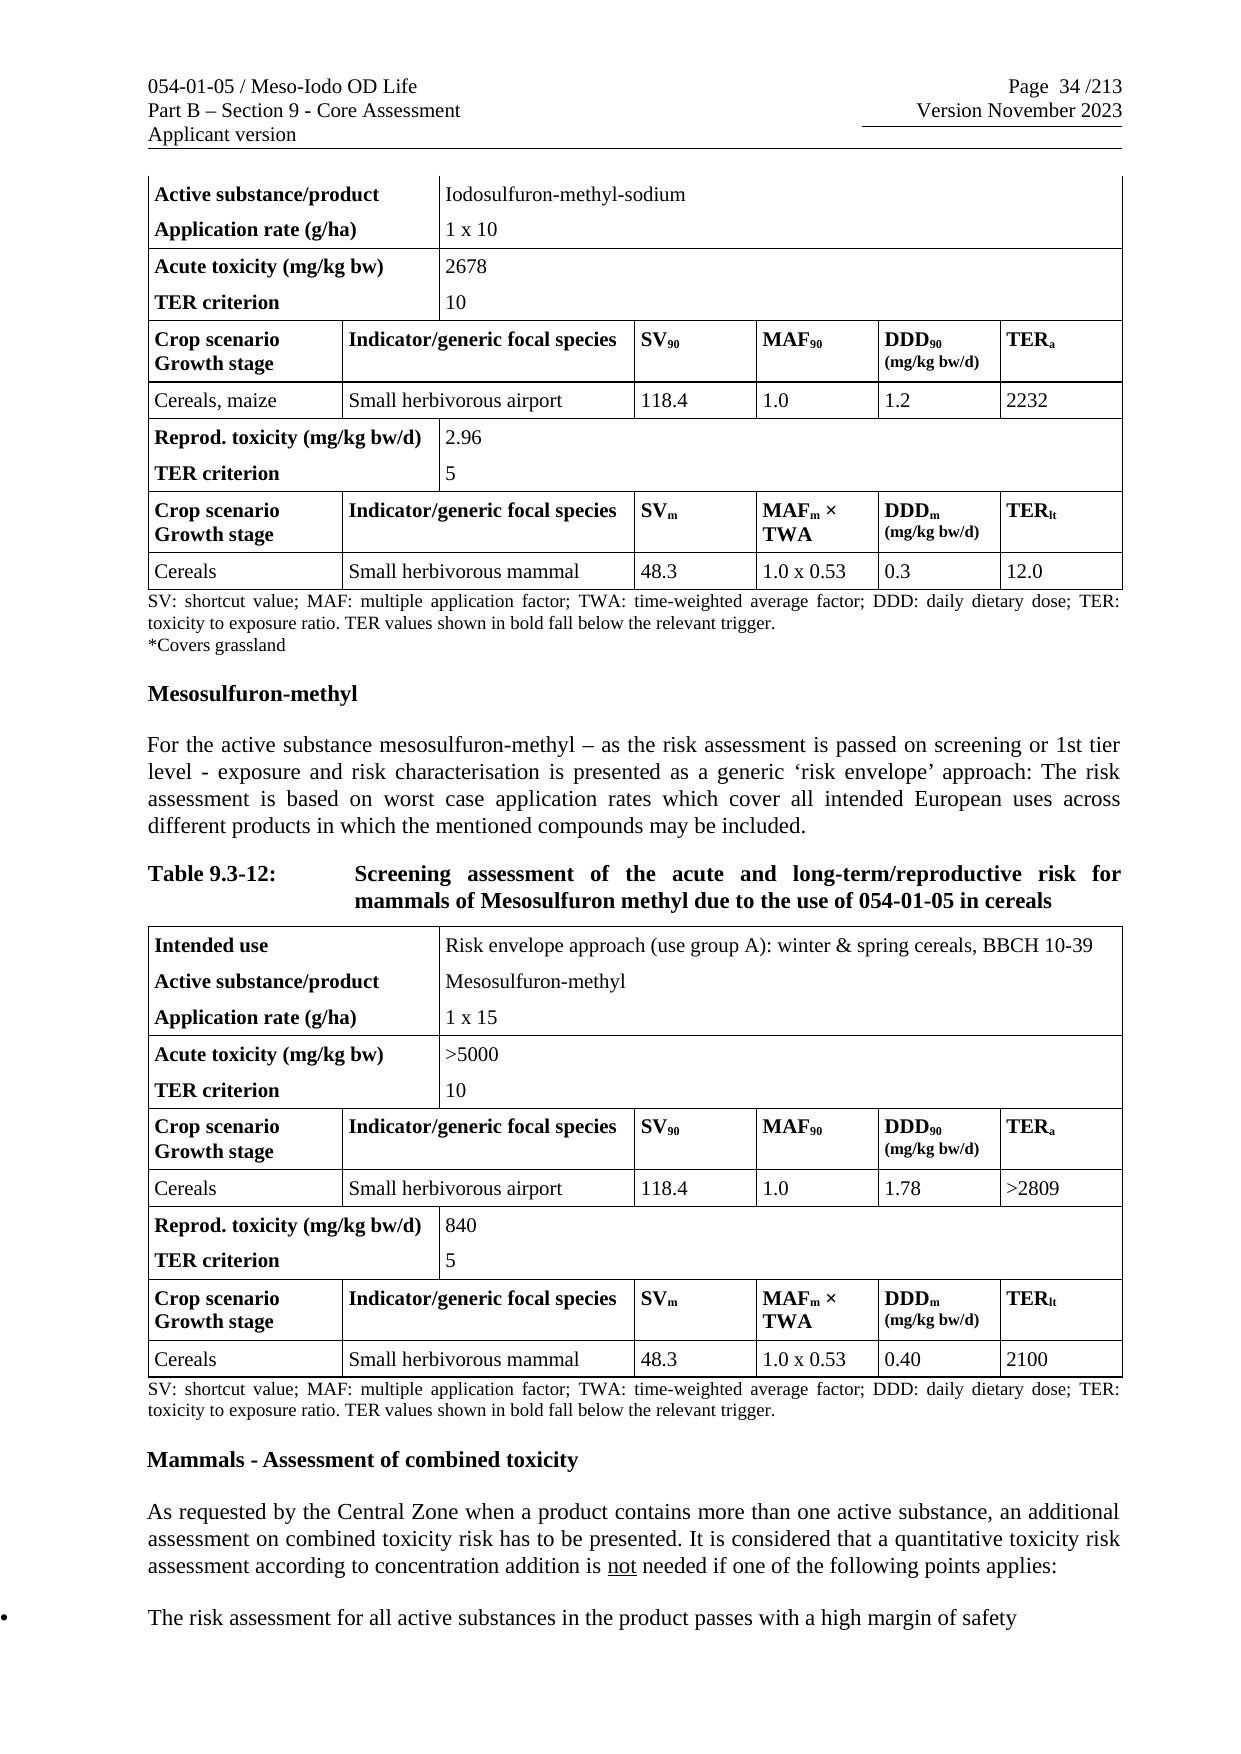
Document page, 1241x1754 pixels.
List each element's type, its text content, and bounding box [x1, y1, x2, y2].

table_cell TER criterion [149, 455, 439, 491]
table_cell 1.0 x 0.53 [757, 553, 878, 589]
table_cell 1.2 [879, 383, 1000, 418]
table_cell Acute toxicity (mg/kg bw) [149, 1036, 439, 1072]
table_cell Active substance/product [149, 963, 439, 999]
table_cell SV90 [635, 321, 756, 381]
table_cell DDD90 (mg/kg bw/d) [879, 321, 1000, 381]
table_cell TER criterion [149, 1072, 439, 1107]
table_cell DDDm (mg/kg bw/d) [879, 492, 1000, 552]
table_cell SVm [635, 1280, 756, 1339]
table_cell Reprod. toxicity (mg/kg bw/d) [149, 1207, 439, 1242]
table_cell Crop scenario Growth stage [149, 1280, 342, 1339]
table_cell Indicator/generic focal species [343, 492, 634, 552]
table_cell TER criterion [149, 1243, 439, 1278]
table_cell MAFm × TWA [757, 1280, 878, 1339]
table_cell 118.4 [635, 1170, 756, 1206]
table_cell 1.0 [757, 383, 878, 418]
table_cell Application rate (g/ha) [149, 999, 439, 1034]
table_cell Mesosulfuron-methyl [440, 963, 1122, 999]
table_cell 10 [440, 1072, 1122, 1107]
table_cell 2232 [1001, 383, 1122, 418]
table_cell SVm [635, 492, 756, 552]
table_cell TERlt [1001, 1280, 1122, 1339]
table_cell 5 [440, 1243, 1122, 1278]
table_cell Reprod. toxicity (mg/kg bw/d) [149, 419, 439, 455]
table_cell 48.3 [635, 1341, 756, 1376]
text SV: shortcut value; MAF: multiple application factor; TWA: time-weighted average factor; DDD: daily dietary dose; TER: toxicity to exposure ratio. TER values shown in bold fall below the relevant trigger. [148, 1378, 1122, 1421]
table_cell Cereals, maize [149, 383, 342, 418]
table_cell 1.0 x 0.53 [757, 1341, 878, 1376]
table_header Risk envelope approach (use group A): winter & spring cereals, BBCH 10-39 [440, 927, 1122, 963]
table_cell 840 [440, 1207, 1122, 1242]
table_cell Active substance/product [149, 176, 439, 211]
table_cell DDDm (mg/kg bw/d) [879, 1280, 1000, 1339]
table_cell 1 x 15 [440, 999, 1122, 1034]
table_cell 2.96 [440, 419, 1122, 455]
table_cell Cereals [149, 553, 342, 589]
table_cell 2100 [1001, 1341, 1122, 1376]
table_cell Small herbivorous mammal [343, 1341, 634, 1376]
table_cell 10 [440, 284, 1122, 320]
text Mammals - Assessment of combined toxicity [147, 1446, 1122, 1472]
text *Covers grassland [148, 633, 1122, 655]
table_cell Application rate (g/ha) [149, 211, 439, 247]
table_cell SV90 [635, 1109, 756, 1168]
table_cell Indicator/generic focal species [343, 321, 634, 381]
table_cell >5000 [440, 1036, 1122, 1072]
table_cell TERlt [1001, 492, 1122, 552]
table_cell Small herbivorous airport [343, 383, 634, 418]
text Mesosulfuron-methyl [148, 680, 1122, 706]
table_cell 5 [440, 455, 1122, 491]
table_cell TER criterion [149, 284, 439, 320]
table_cell Acute toxicity (mg/kg bw) [149, 249, 439, 284]
table_cell MAF90 [757, 321, 878, 381]
table_cell TERa [1001, 1109, 1122, 1168]
table_cell Cereals [149, 1170, 342, 1206]
table_cell >2809 [1001, 1170, 1122, 1206]
table_cell 48.3 [635, 553, 756, 589]
table_cell Cereals [149, 1341, 342, 1376]
table_cell Small herbivorous mammal [343, 553, 634, 589]
table_cell Crop scenario Growth stage [149, 492, 342, 552]
table_cell Crop scenario Growth stage [149, 1109, 342, 1168]
table_cell TERa [1001, 321, 1122, 381]
table_cell Indicator/generic focal species [343, 1280, 634, 1339]
text For the active substance mesosulfuron-methyl – as the risk assessment is passed on screening or 1st tier level - exposure and risk characterisation is presented as a generic ‘risk envelope’ approach: The risk assessment is based on worst case application rates which cover all intended European uses across different products in which the mentioned compounds may be included. [147, 731, 1122, 839]
table_cell MAFm × TWA [757, 492, 878, 552]
table_header Intended use [149, 927, 439, 963]
table_cell 0.3 [879, 553, 1000, 589]
table_cell Crop scenario Growth stage [149, 321, 342, 381]
table_cell Iodosulfuron-methyl-sodium [440, 176, 1122, 211]
table_cell 1.0 [757, 1170, 878, 1206]
text As requested by the Central Zone when a product contains more than one active substance, an additional assessment on combined toxicity risk has to be presented. It is considered that a quantitative toxicity risk assessment according to concentration addition is not needed if one of the following points applies: [147, 1498, 1122, 1578]
list The risk assessment for all active substances in the product passes with a high margin of safety [0, 1604, 1122, 1630]
table_cell MAF90 [757, 1109, 878, 1168]
table_cell DDD90 (mg/kg bw/d) [879, 1109, 1000, 1168]
text SV: shortcut value; MAF: multiple application factor; TWA: time-weighted average factor; DDD: daily dietary dose; TER: toxicity to exposure ratio. TER values shown in bold fall below the relevant trigger. [148, 590, 1122, 633]
table_cell 12.0 [1001, 553, 1122, 589]
table_cell 2678 [440, 249, 1122, 284]
table_cell 1 x 10 [440, 211, 1122, 247]
table_cell 118.4 [635, 383, 756, 418]
table_cell Small herbivorous airport [343, 1170, 634, 1206]
text Table 9.3-3: Screening assessment of the acute and long-term/reproductive risk for mammals of Mesosulfuron methyl due to the use of 054-01-05 in cereals [148, 861, 1122, 913]
table_cell 0.40 [879, 1341, 1000, 1376]
table_cell 1.78 [879, 1170, 1000, 1206]
table_cell Indicator/generic focal species [343, 1109, 634, 1168]
